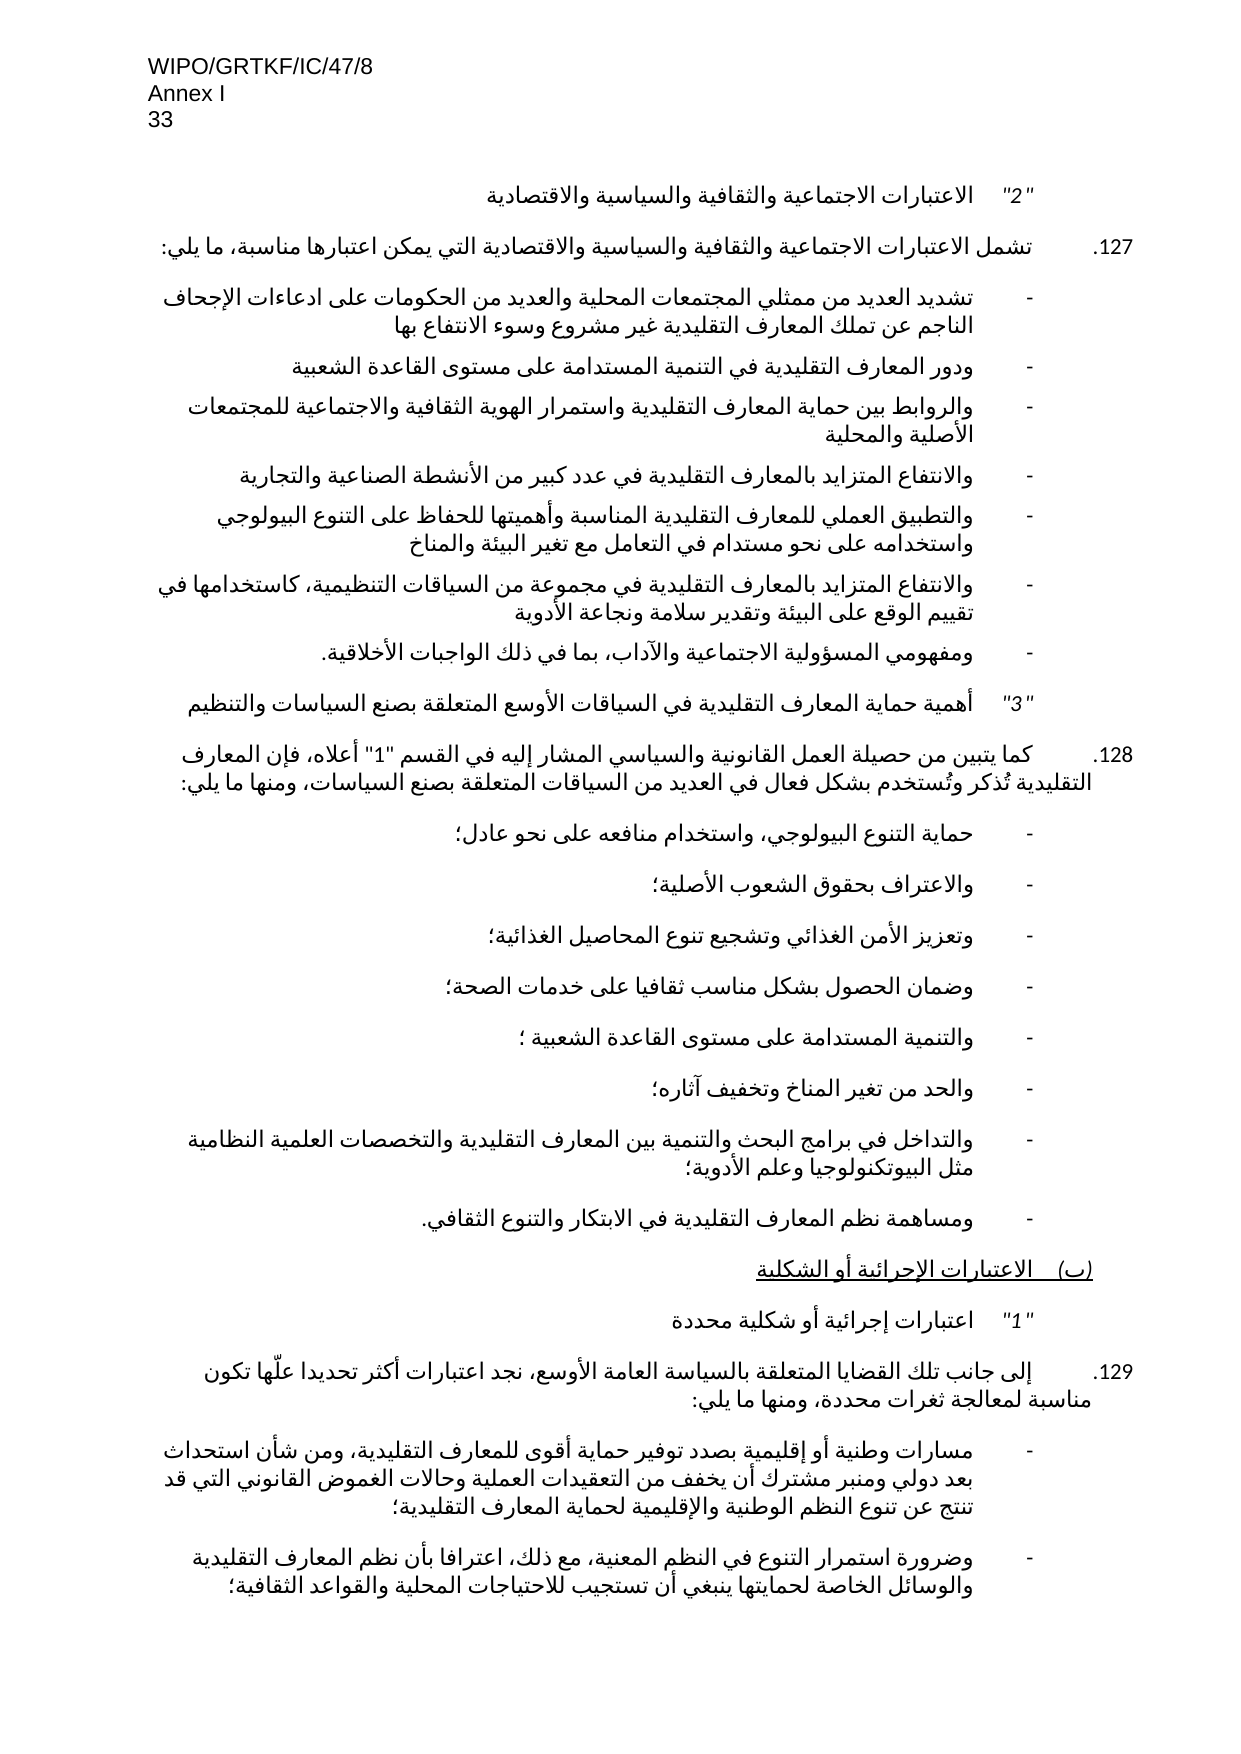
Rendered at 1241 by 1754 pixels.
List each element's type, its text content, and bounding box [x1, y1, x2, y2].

text - وتعزيز الأمن الغذائي وتشجيع تنوع المحاصيل الغذائية؛ [148, 921, 1092, 949]
text - تشديد العديد من ممثلي المجتمعات المحلية والعديد من الحكومات على ادعاءات الإجحاف الناجم عن تملك المعارف التقليدية غير مشروع وسوء الانتفاع بها [148, 283, 1033, 339]
text - والاعتراف بحقوق الشعوب الأصلية؛ [148, 870, 1092, 898]
subtitle (ب) الاعتبارات الإجرائية أو الشكلية [148, 1255, 1092, 1283]
subtitle "3" أهمية حماية المعارف التقليدية في السياقات الأوسع المتعلقة بصنع السياسات والتنظيم [148, 689, 1092, 717]
subtitle "1" اعتبارات إجرائية أو شكلية محددة [148, 1306, 1092, 1334]
text - والانتفاع المتزايد بالمعارف التقليدية في مجموعة من السياقات التنظيمية، كاستخدامها في تقييم الوقع على البيئة وتقدير سلامة ونجاعة الأدوية [148, 570, 1033, 626]
text - والتطبيق العملي للمعارف التقليدية المناسبة وأهميتها للحفاظ على التنوع البيولوجي واستخدامه على نحو مستدام في التعامل مع تغير البيئة والمناخ [148, 501, 1033, 557]
text - والروابط بين حماية المعارف التقليدية واستمرار الهوية الثقافية والاجتماعية للمجتمعات الأصلية والمحلية [148, 392, 1033, 448]
text - وضمان الحصول بشكل مناسب ثقافيا على خدمات الصحة؛ [148, 972, 1092, 1000]
list إلى جانب تلك القضايا المتعلقة بالسياسة العامة الأوسع، نجد اعتبارات أكثر تحديدا علّها تكون مناسبة لمعالجة ثغرات محددة، ومنها ما يلي: [148, 1357, 1092, 1413]
list تشمل الاعتبارات الاجتماعية والثقافية والسياسية والاقتصادية التي يمكن اعتبارها مناسبة، ما يلي: [148, 232, 1092, 260]
text - والحد من تغير المناخ وتخفيف آثاره؛ [148, 1074, 1092, 1102]
text - ومفهومي المسؤولية الاجتماعية والآداب، بما في ذلك الواجبات الأخلاقية. [148, 638, 1033, 667]
text - والانتفاع المتزايد بالمعارف التقليدية في عدد كبير من الأنشطة الصناعية والتجارية [148, 461, 1033, 489]
text - وضرورة استمرار التنوع في النظم المعنية، مع ذلك، اعترافا بأن نظم المعارف التقليدية والوسائل الخاصة لحمايتها ينبغي أن تستجيب للاحتياجات المحلية والقواعد الثقافية؛ [148, 1543, 1033, 1599]
text - والتنمية المستدامة على مستوى القاعدة الشعبية ؛ [148, 1023, 1092, 1051]
text - ودور المعارف التقليدية في التنمية المستدامة على مستوى القاعدة الشعبية [148, 352, 1033, 380]
list كما يتبين من حصيلة العمل القانونية والسياسي المشار إليه في القسم "1" أعلاه، فإن المعارف التقليدية تُذكر وتُستخدم بشكل فعال في العديد من السياقات المتعلقة بصنع السياسات، ومنها ما يلي: [148, 740, 1092, 796]
subtitle "2" الاعتبارات الاجتماعية والثقافية والسياسية والاقتصادية [148, 181, 1092, 209]
text - حماية التنوع البيولوجي، واستخدام منافعه على نحو عادل؛ [148, 819, 1092, 847]
text - ومساهمة نظم المعارف التقليدية في الابتكار والتنوع الثقافي. [148, 1204, 1033, 1232]
text - والتداخل في برامج البحث والتنمية بين المعارف التقليدية والتخصصات العلمية النظامية مثل البيوتكنولوجيا وعلم الأدوية؛ [148, 1125, 1033, 1181]
text - مسارات وطنية أو إقليمية بصدد توفير حماية أقوى للمعارف التقليدية، ومن شأن استحداث بعد دولي ومنبر مشترك أن يخفف من التعقيدات العملية وحالات الغموض القانوني التي قد تنتج عن تنوع النظم الوطنية والإقليمية لحماية المعارف التقليدية؛ [148, 1436, 1033, 1520]
